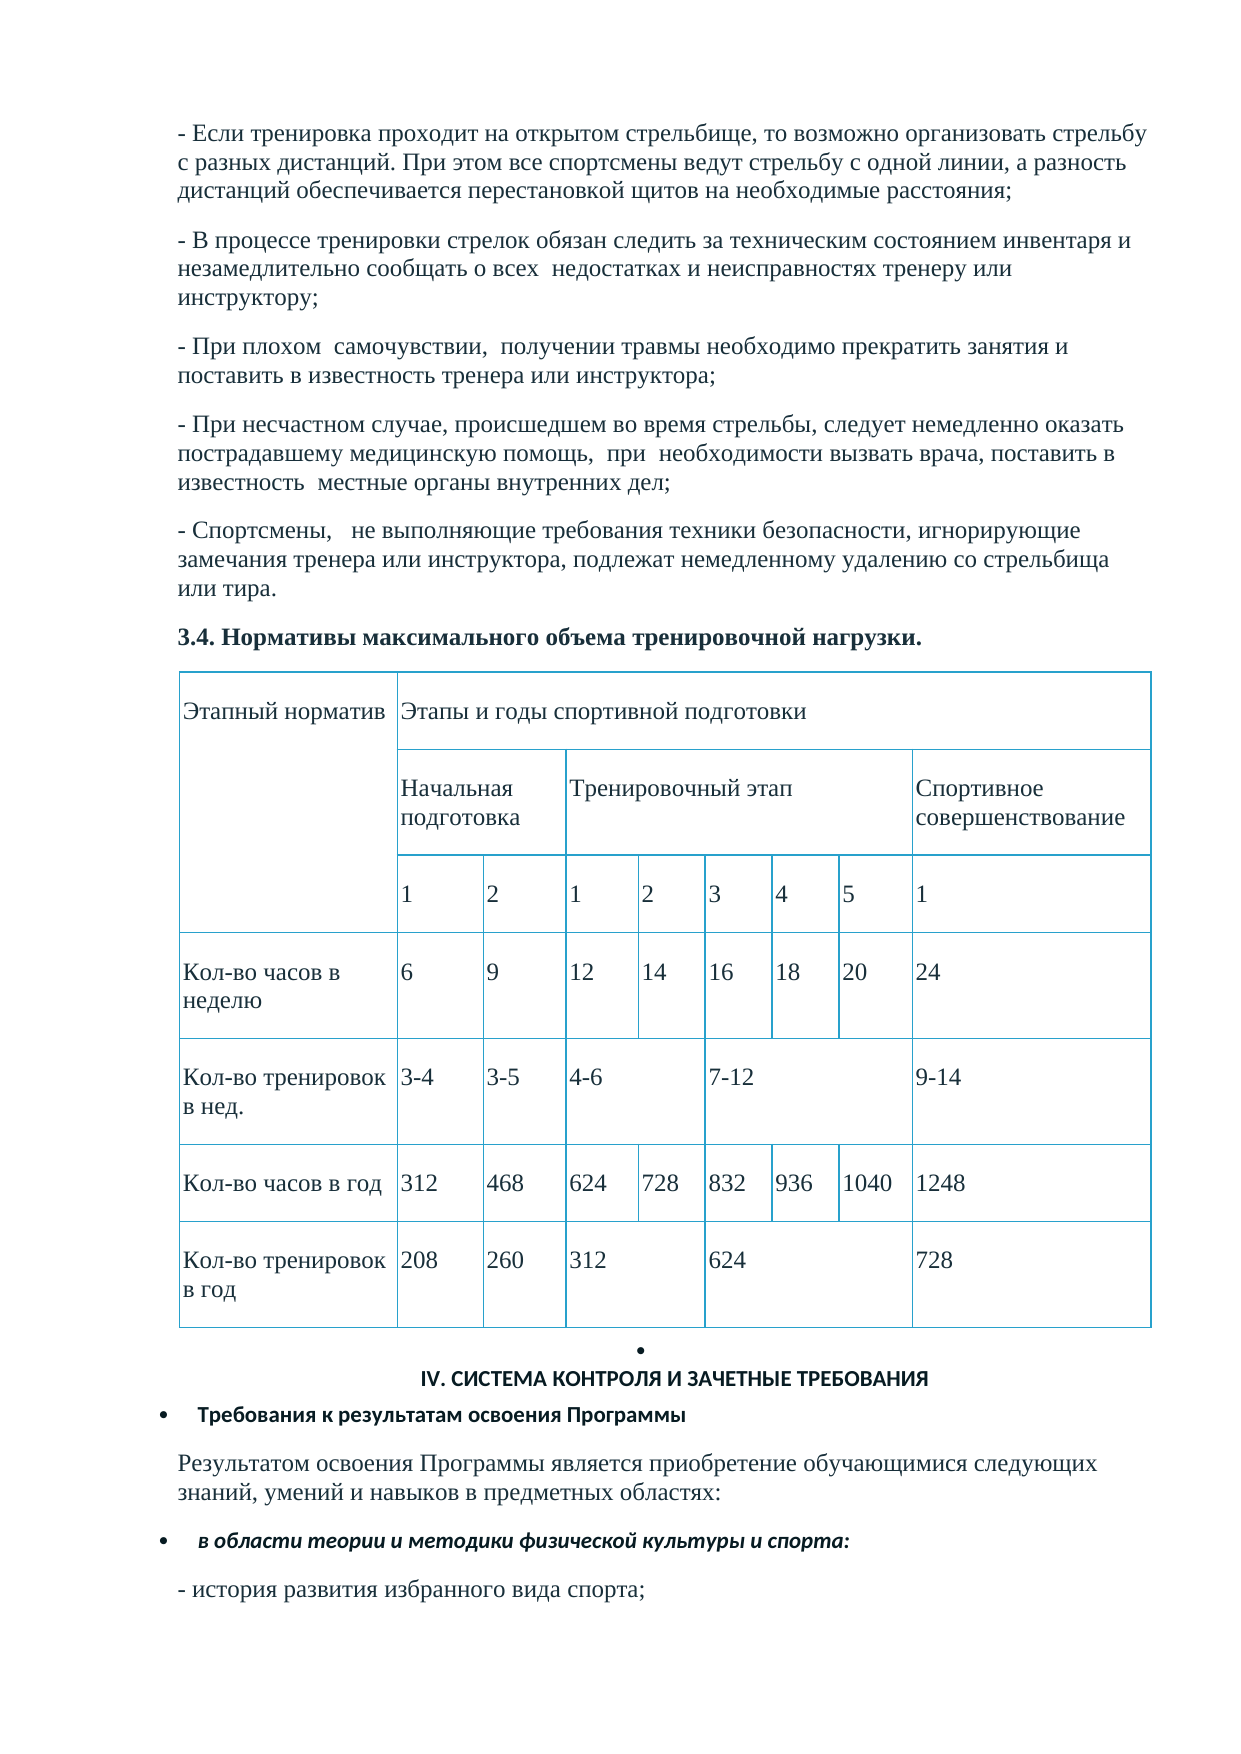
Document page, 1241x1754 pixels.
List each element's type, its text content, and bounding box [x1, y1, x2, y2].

table_cell Кол-во тренировок в год [180, 1222, 397, 1327]
table_cell 14 [639, 933, 704, 1037]
table_cell 260 [484, 1222, 565, 1327]
table_cell 5 [840, 856, 912, 932]
text - Если тренировка проходит на открытом стрельбище, то возможно организовать стрельбу с разных дистанций. При этом все спортсмены ведут стрельбу с одной линии, а разность дистанций обеспечивается перестановкой щитов на необходимые расстояния; [177, 118, 1152, 204]
table_cell 468 [484, 1145, 565, 1221]
table_cell 728 [639, 1145, 704, 1221]
text - При плохом самочувствии, получении травмы необходимо прекратить занятия и поставить в известность тренера или инструктора; [177, 331, 1152, 389]
table_cell Кол-во часов в неделю [180, 933, 397, 1037]
table_cell 3-5 [484, 1039, 565, 1143]
table_cell 18 [773, 933, 838, 1037]
table_cell Тренировочный этап [567, 750, 912, 854]
table_cell 20 [840, 933, 912, 1037]
table_cell 2 [484, 856, 565, 932]
table_cell 3 [706, 856, 771, 932]
text - При несчастном случае, происшедшем во время стрельбы, следует немедленно оказать пострадавшему медицинскую помощь, при необходимости вызвать врача, поставить в известность местные органы внутренних дел; [177, 409, 1152, 495]
text - история развития избранного вида спорта; [177, 1574, 1152, 1603]
table_cell 24 [913, 933, 1150, 1037]
list Требования к результатам освоения Программы [160, 1400, 1152, 1428]
list IV. СИСТЕМА КОНТРОЛЯ И ЗАЧЕТНЫЕ ТРЕБОВАНИЯ [160, 1336, 1152, 1392]
table_cell Начальная подготовка [398, 750, 565, 854]
table_cell 6 [398, 933, 483, 1037]
table_cell 1040 [840, 1145, 912, 1221]
text - В процессе тренировки стрелок обязан следить за техническим состоянием инвентаря и незамедлительно сообщать о всех недостатках и неисправностях тренеру или инструктору; [177, 225, 1152, 311]
text Результатом освоения Программы является приобретение обучающимися следующих знаний, умений и навыков в предметных областях: [177, 1448, 1152, 1506]
text 3.4. Нормативы максимального объема тренировочной нагрузки. [177, 622, 1152, 651]
table_cell 12 [567, 933, 638, 1037]
table_cell 9-14 [913, 1039, 1150, 1143]
text - Спортсмены, не выполняющие требования техники безопасности, игнорирующие замечания тренера или инструктора, подлежат немедленному удалению со стрельбища или тира. [177, 516, 1152, 602]
table_cell 936 [773, 1145, 838, 1221]
table_cell 4-6 [567, 1039, 704, 1143]
table_cell 1 [913, 856, 1150, 932]
table_cell 7-12 [706, 1039, 912, 1143]
list в области теории и методики физической культуры и спорта: [160, 1526, 1152, 1554]
table_cell 624 [706, 1222, 912, 1327]
table_cell 9 [484, 933, 565, 1037]
table_cell Кол-во тренировок в нед. [180, 1039, 397, 1143]
table_cell 3-4 [398, 1039, 483, 1143]
table_cell 1 [398, 856, 483, 932]
table_cell 1248 [913, 1145, 1150, 1221]
table_header Этапы и годы спортивной подготовки [398, 673, 1150, 748]
table_cell 312 [398, 1145, 483, 1221]
table_cell 728 [913, 1222, 1150, 1327]
table_cell 832 [706, 1145, 771, 1221]
table_header Этапный норматив [180, 673, 397, 932]
table_cell 16 [706, 933, 771, 1037]
table_cell Спортивное совершенствование [913, 750, 1150, 854]
table_cell 4 [773, 856, 838, 932]
table_cell 2 [639, 856, 704, 932]
table_cell 312 [567, 1222, 704, 1327]
table_cell Кол-во часов в год [180, 1145, 397, 1221]
table_cell 208 [398, 1222, 483, 1327]
table_cell 624 [567, 1145, 638, 1221]
table_cell 1 [567, 856, 638, 932]
